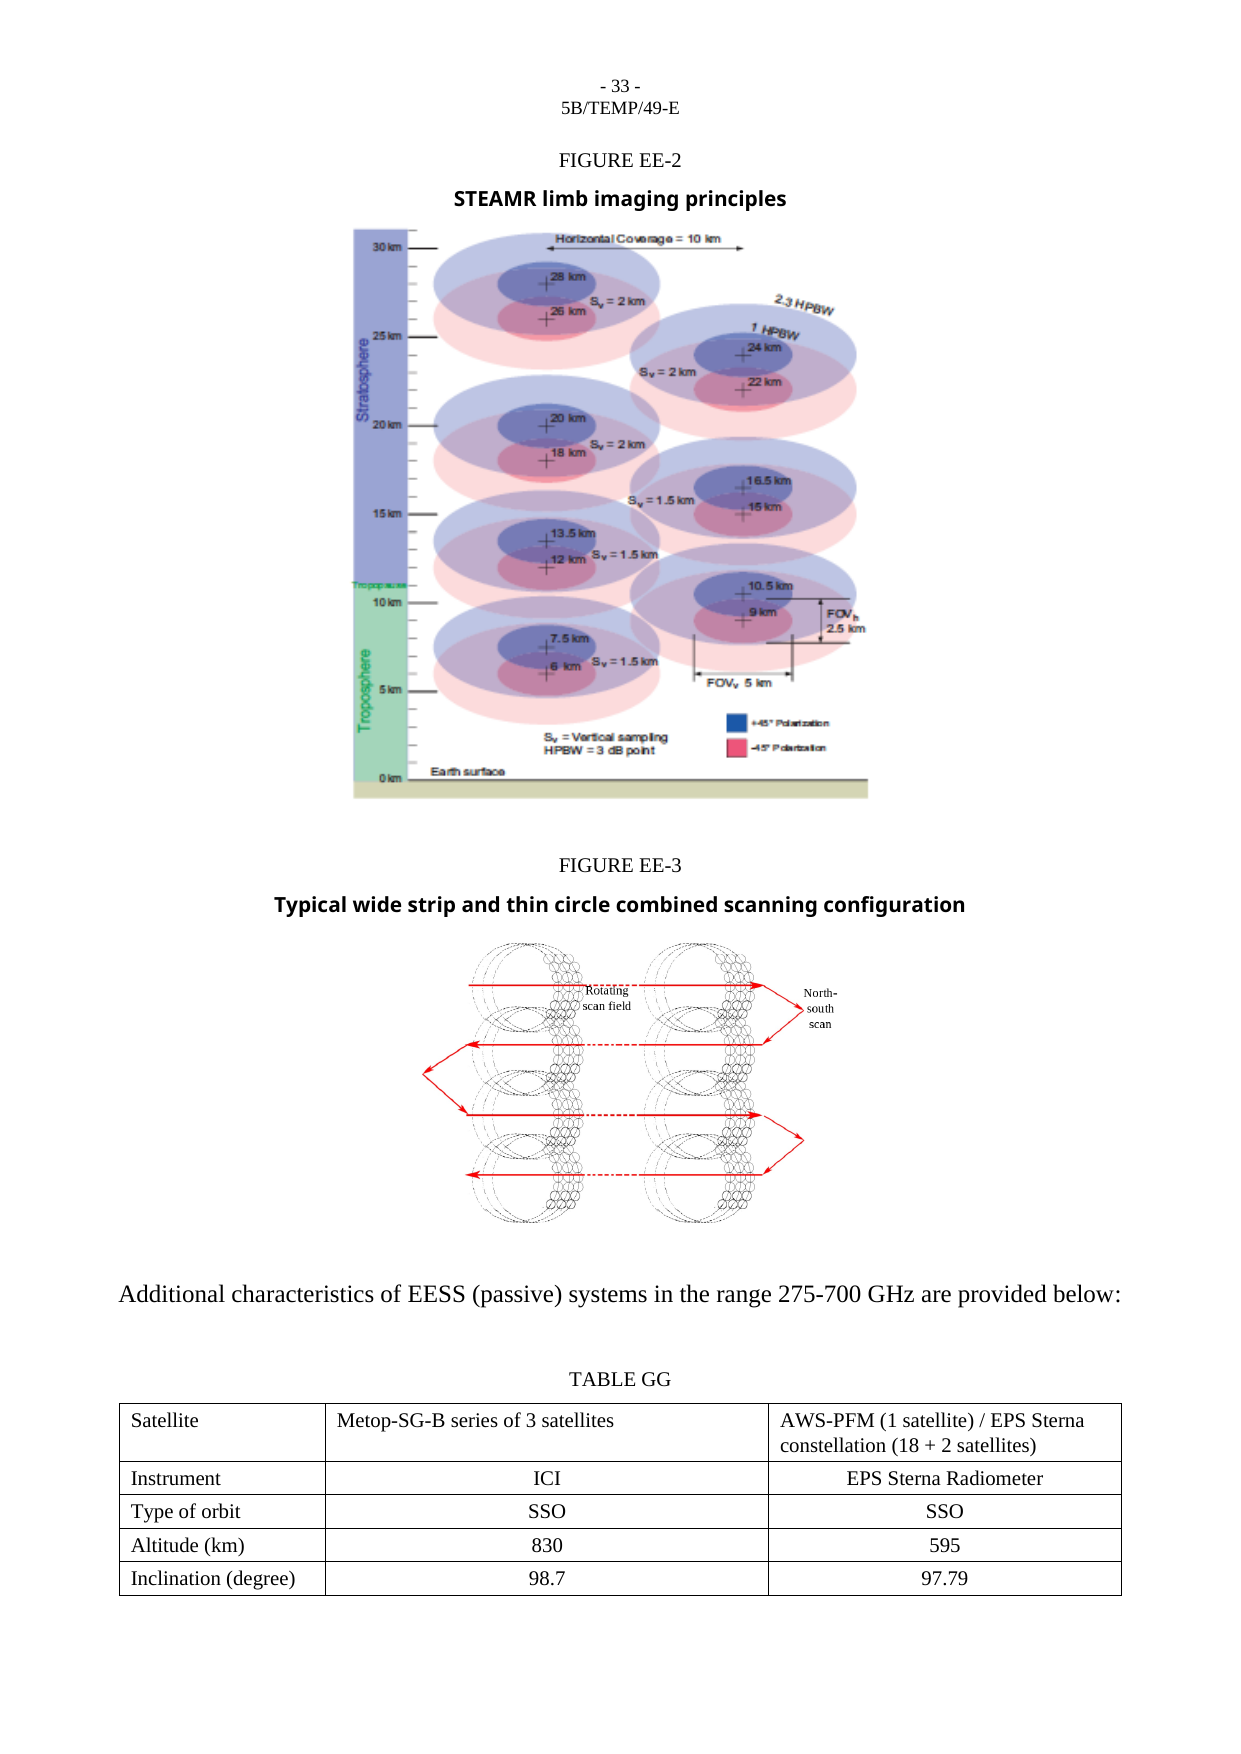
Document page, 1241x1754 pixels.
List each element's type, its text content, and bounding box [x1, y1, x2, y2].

table_cell Instrument [120, 1462, 325, 1494]
table_cell 97.79 [769, 1562, 1121, 1594]
table_cell ICI [326, 1462, 768, 1494]
table_header Satellite [120, 1404, 325, 1461]
text FIGURE ee-3 [118, 853, 1122, 877]
title Additional characteristics of EESS (passive) systems in the range 275-700 GHz are provided below: [118, 1279, 1122, 1308]
picture [347, 225, 893, 804]
text FIGURE ee-2 [118, 148, 1122, 172]
table_cell Type of orbit [120, 1495, 325, 1528]
title Typical wide strip and thin circle combined scanning configuration [118, 890, 1122, 918]
table_header AWS-PFM (1 satellite) / EPS Sterna constellation (18 + 2 satellites) [769, 1404, 1121, 1461]
table_cell 98.7 [326, 1562, 768, 1594]
table_header Metop-SG-B series of 3 satellites [326, 1404, 768, 1461]
table_cell Inclination (degree) [120, 1562, 325, 1594]
title STEAMR limb imaging principles [118, 184, 1122, 213]
table_cell EPS Sterna Radiometer [769, 1462, 1121, 1494]
table_cell SSO [326, 1495, 768, 1528]
text TABLE gg [118, 1367, 1122, 1391]
table_cell 830 [326, 1529, 768, 1561]
table_cell 595 [769, 1529, 1121, 1561]
table_cell Altitude (km) [120, 1529, 325, 1561]
table_cell SSO [769, 1495, 1121, 1528]
